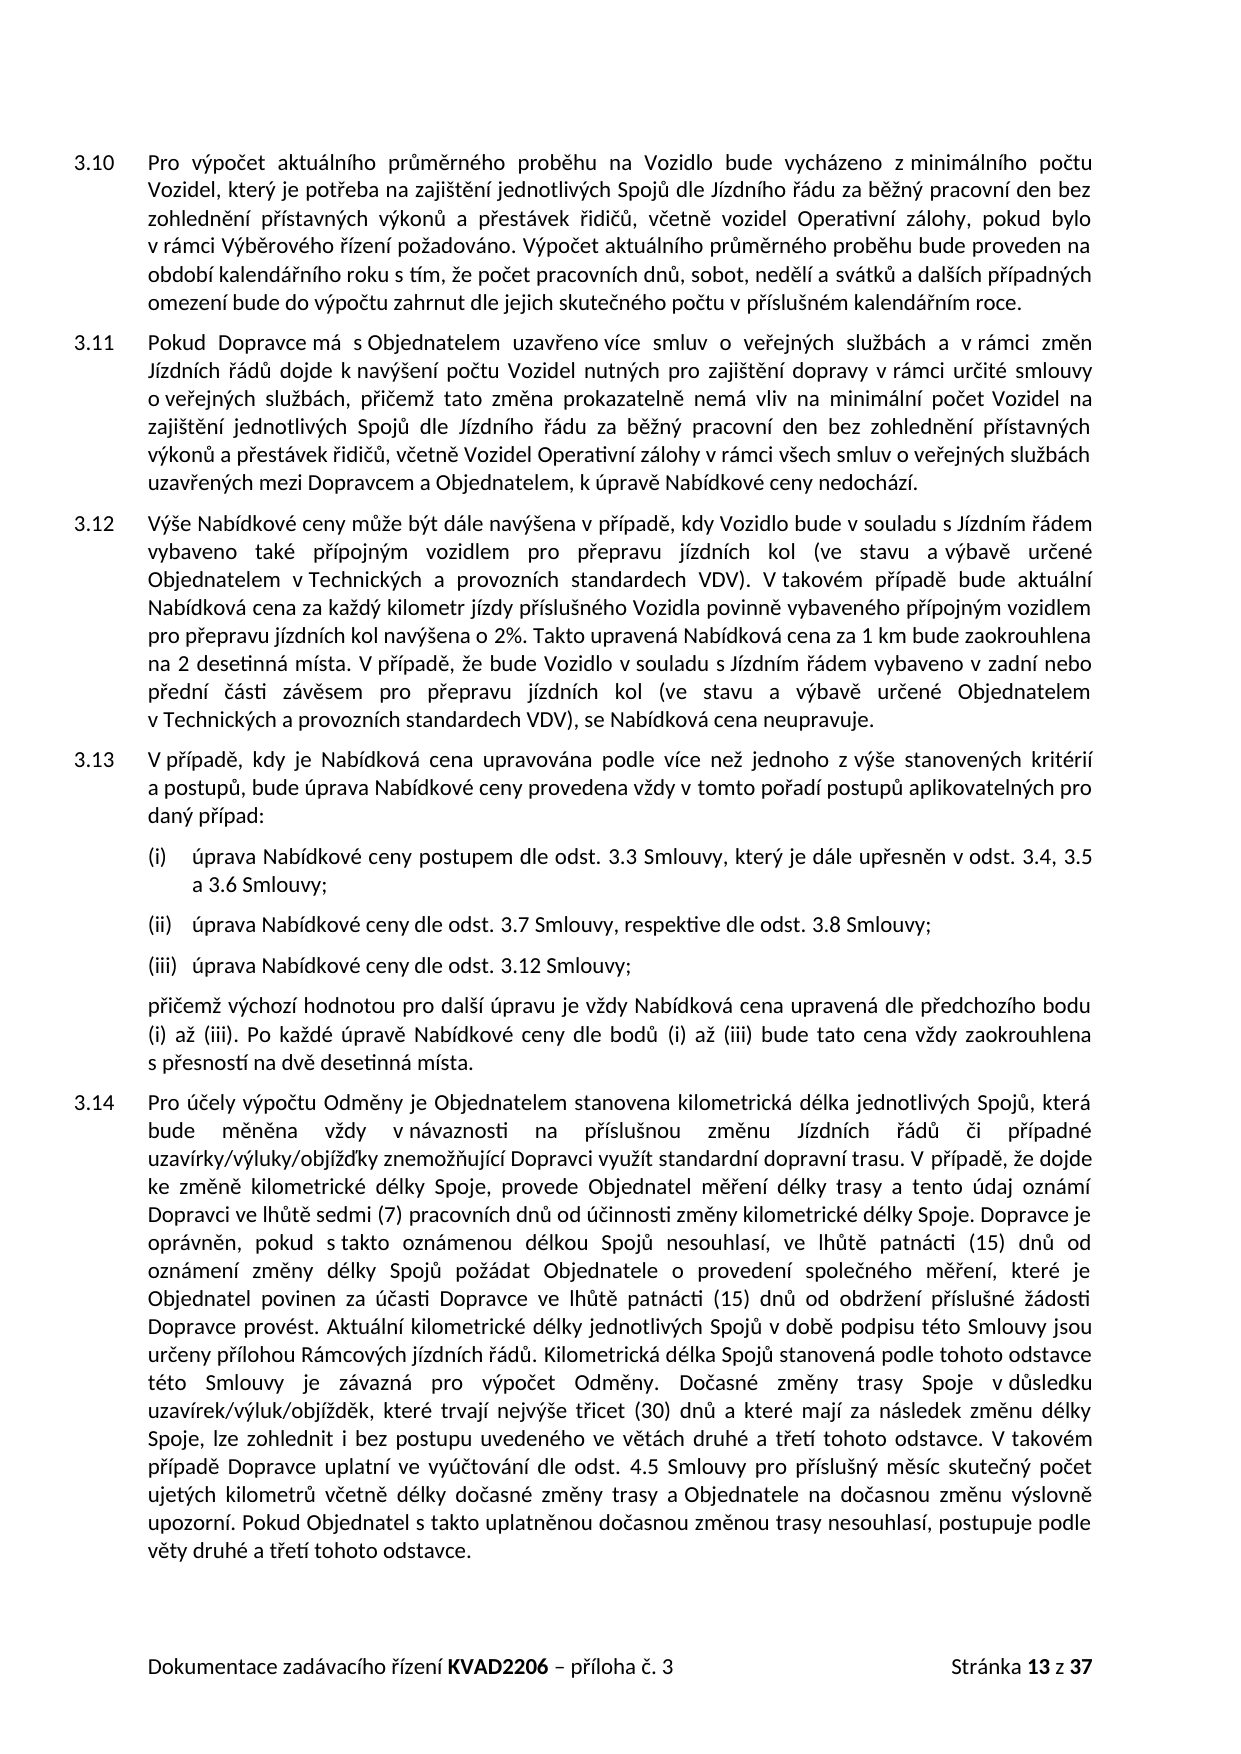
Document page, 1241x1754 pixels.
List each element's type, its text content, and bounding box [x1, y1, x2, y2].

text V případě, kdy je Nabídková cena upravována podle více než jednoho z výše stanovených kritérií a postupů, bude úprava Nabídkové ceny provedena vždy v tomto pořadí postupů aplikovatelných pro daný případ: [74, 746, 1093, 829]
list úprava Nabídkové ceny dle odst. 3.12 Smlouvy; [148, 951, 1093, 979]
list úprava Nabídkové ceny postupem dle odst. 3.3 Smlouvy, který je dále upřesněn v odst. 3.4, 3.5 a 3.6 Smlouvy; [148, 842, 1093, 898]
text Pro účely výpočtu Odměny je Objednatelem stanovena kilometrická délka jednotlivých Spojů, která bude měněna vždy v návaznosti na příslušnou změnu Jízdních řádů či případné uzavírky/výluky/objížďky znemožňující Dopravci využít standardní dopravní trasu. V případě, že dojde ke změně kilometrické délky Spoje, provede Objednatel měření délky trasy a tento údaj oznámí Dopravci ve lhůtě sedmi (7) pracovních dnů od účinnosti změny kilometrické délky Spoje. Dopravce je oprávněn, pokud s takto oznámenou délkou Spojů nesouhlasí, ve lhůtě patnácti (15) dnů od oznámení změny délky Spojů požádat Objednatele o provedení společného měření, které je Objednatel povinen za účasti Dopravce ve lhůtě patnácti (15) dnů od obdržení příslušné žádosti Dopravce provést. Aktuální kilometrické délky jednotlivých Spojů v době podpisu této Smlouvy jsou určeny přílohou Rámcových jízdních řádů. Kilometrická délka Spojů stanovená podle tohoto odstavce této Smlouvy je závazná pro výpočet Odměny. Dočasné změny trasy Spoje v důsledku uzavírek/výluk/objížděk, které trvají nejvýše třicet (30) dnů a které mají za následek změnu délky Spoje, lze zohlednit i bez postupu uvedeného ve větách druhé a třetí tohoto odstavce. V takovém případě Dopravce uplatní ve vyúčtování dle odst. 4.5 Smlouvy pro příslušný měsíc skutečný počet ujetých kilometrů včetně délky dočasné změny trasy a Objednatele na dočasnou změnu výslovně upozorní. Pokud Objednatel s takto uplatněnou dočasnou změnou trasy nesouhlasí, postupuje podle věty druhé a třetí tohoto odstavce. [74, 1088, 1093, 1564]
text Pro výpočet aktuálního průměrného proběhu na Vozidlo bude vycházeno z minimálního počtu Vozidel, který je potřeba na zajištění jednotlivých Spojů dle Jízdního řádu za běžný pracovní den bez zohlednění přístavných výkonů a přestávek řidičů, včetně vozidel Operativní zálohy, pokud bylo v rámci Výběrového řízení požadováno. Výpočet aktuálního průměrného proběhu bude proveden na období kalendářního roku s tím, že počet pracovních dnů, sobot, nedělí a svátků a dalších případných omezení bude do výpočtu zahrnut dle jejich skutečného počtu v příslušném kalendářním roce. [74, 148, 1093, 316]
text Pokud Dopravce má s Objednatelem uzavřeno více smluv o veřejných službách a v rámci změn Jízdních řádů dojde k navýšení počtu Vozidel nutných pro zajištění dopravy v rámci určité smlouvy o veřejných službách, přičemž tato změna prokazatelně nemá vliv na minimální počet Vozidel na zajištění jednotlivých Spojů dle Jízdního řádu za běžný pracovní den bez zohlednění přístavných výkonů a přestávek řidičů, včetně Vozidel Operativní zálohy v rámci všech smluv o veřejných službách uzavřených mezi Dopravcem a Objednatelem, k úpravě Nabídkové ceny nedochází. [74, 328, 1093, 496]
list přičemž výchozí hodnotou pro další úpravu je vždy Nabídková cena upravená dle předchozího bodu (i) až (iii). Po každé úpravě Nabídkové ceny dle bodů (i) až (iii) bude tato cena vždy zaokrouhlena s přesností na dvě desetinná místa. [148, 992, 1093, 1076]
list úprava Nabídkové ceny dle odst. 3.7 Smlouvy, respektive dle odst. 3.8 Smlouvy; [148, 911, 1093, 939]
text Výše Nabídkové ceny může být dále navýšena v případě, kdy Vozidlo bude v souladu s Jízdním řádem vybaveno také přípojným vozidlem pro přepravu jízdních kol (ve stavu a výbavě určené Objednatelem v Technických a provozních standardech VDV). V takovém případě bude aktuální Nabídková cena za každý kilometr jízdy příslušného Vozidla povinně vybaveného přípojným vozidlem pro přepravu jízdních kol navýšena o 2%. Takto upravená Nabídková cena za bude zaokrouhlena na 2 desetinná místa. V případě, že bude Vozidlo v souladu s Jízdním řádem vybaveno v zadní nebo přední části závěsem pro přepravu jízdních kol (ve stavu a výbavě určené Objednatelem v Technických a provozních standardech VDV), se Nabídková cena neupravuje. [74, 509, 1093, 733]
